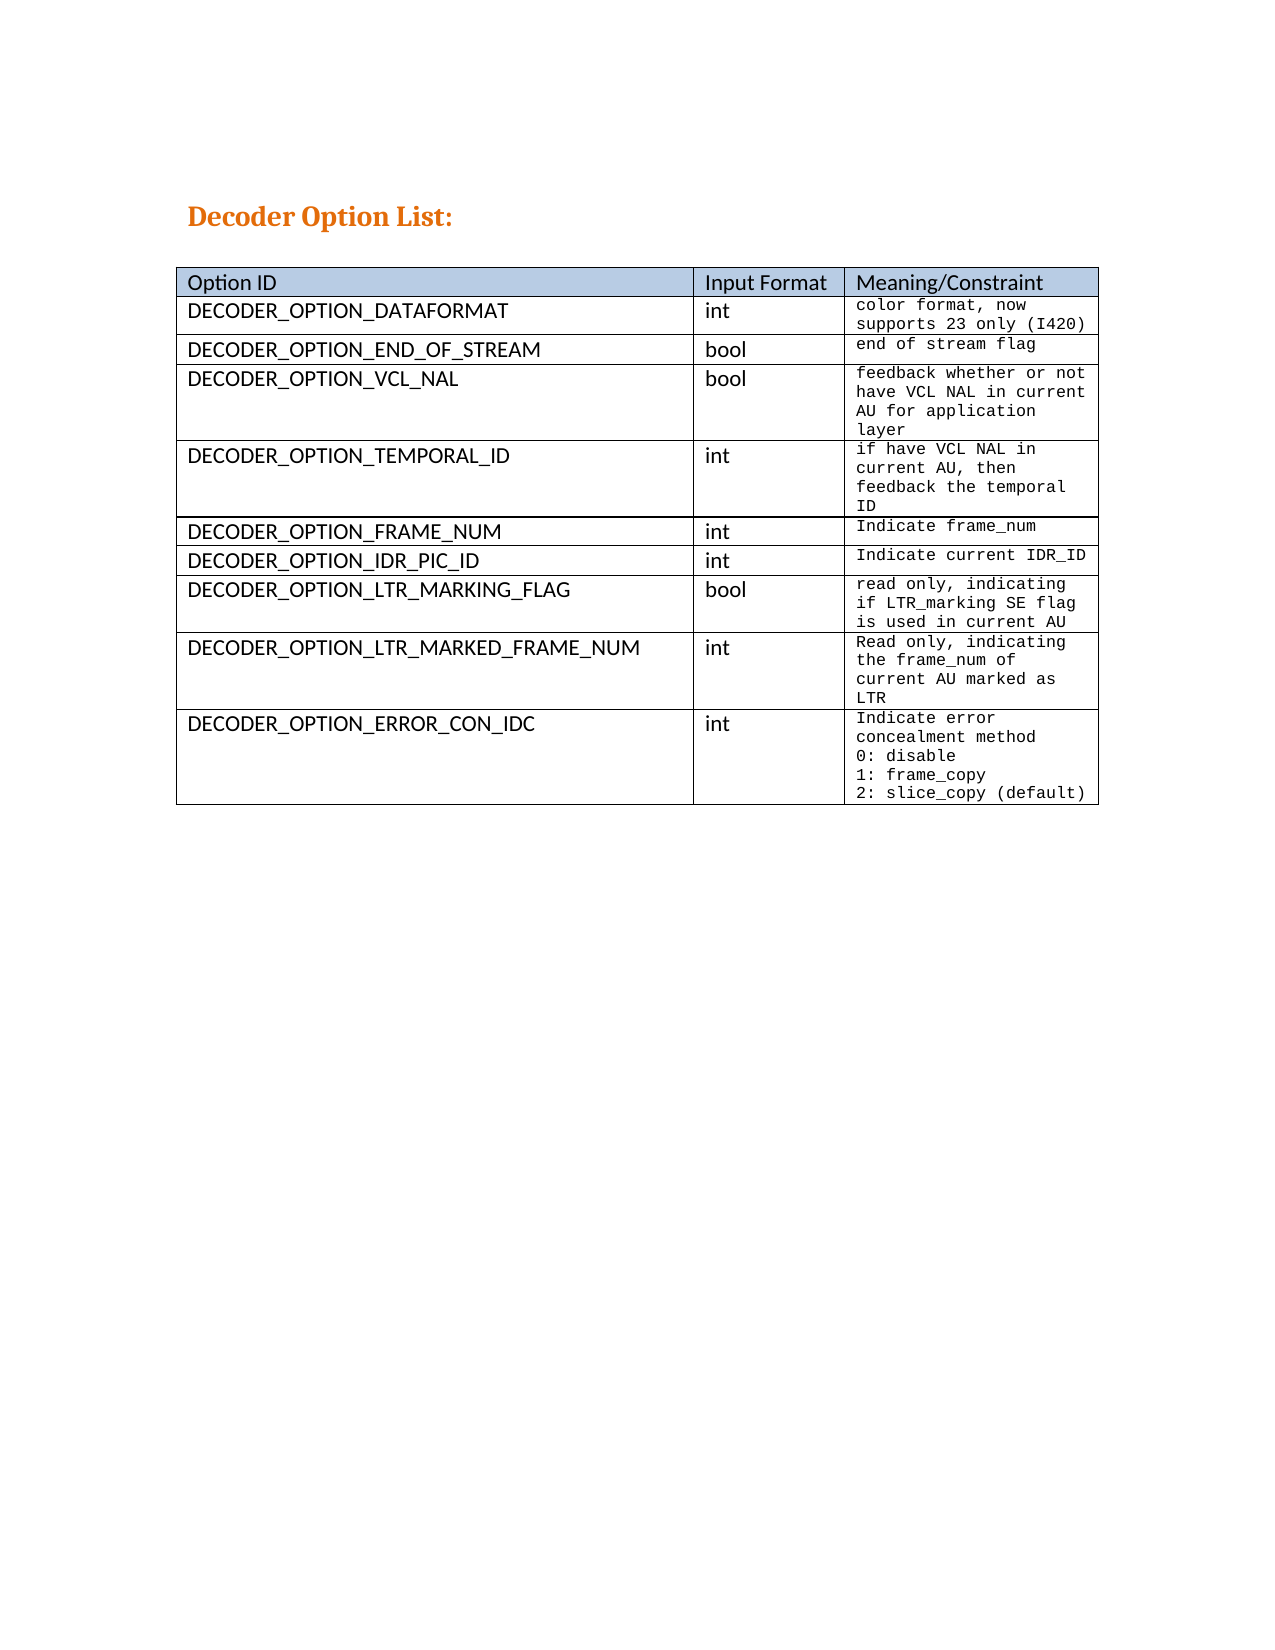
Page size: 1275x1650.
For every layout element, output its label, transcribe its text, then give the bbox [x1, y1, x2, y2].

table_header Meaning/Constraint [845, 268, 1098, 296]
table_cell if have VCL NAL in current AU, then feedback the temporal ID [845, 441, 1098, 516]
table_cell Indicate error concealment method 0: disable 1: frame_copy 2: slice_copy (default) [845, 710, 1098, 804]
table_cell bool [694, 365, 844, 440]
table_cell Indicate frame_num [845, 518, 1098, 545]
table_cell bool [694, 576, 844, 632]
table_cell int [694, 518, 844, 545]
table_cell DECODER_OPTION_LTR_MARKED_FRAME_NUM [177, 633, 693, 708]
table_cell read only, indicating if LTR_marking SE flag is used in current AU [845, 576, 1098, 632]
table_cell feedback whether or not have VCL NAL in current AU for application layer [845, 365, 1098, 440]
table_cell DECODER_OPTION_IDR_PIC_ID [177, 546, 693, 574]
table_cell color format, now supports 23 only (I420) [845, 297, 1098, 334]
table_cell DECODER_OPTION_END_OF_STREAM [177, 335, 693, 363]
table_cell int [694, 297, 844, 334]
table_cell int [694, 546, 844, 574]
subtitle Decoder Option List: [187, 200, 1087, 233]
table_cell DECODER_OPTION_VCL_NAL [177, 365, 693, 440]
table_cell DECODER_OPTION_ERROR_CON_IDC [177, 710, 693, 804]
table_cell Indicate current IDR_ID [845, 546, 1098, 574]
table_cell DECODER_OPTION_DATAFORMAT [177, 297, 693, 334]
table_cell Read only, indicating the frame_num of current AU marked as LTR [845, 633, 1098, 708]
table_cell DECODER_OPTION_LTR_MARKING_FLAG [177, 576, 693, 632]
table_cell bool [694, 335, 844, 363]
table_cell int [694, 441, 844, 516]
table_cell end of stream flag [845, 335, 1098, 363]
table_cell int [694, 710, 844, 804]
table_cell DECODER_OPTION_TEMPORAL_ID [177, 441, 693, 516]
table_cell int [694, 633, 844, 708]
table_cell DECODER_OPTION_FRAME_NUM [177, 518, 693, 545]
table_header Option ID [177, 268, 693, 296]
table_header Input Format [694, 268, 844, 296]
